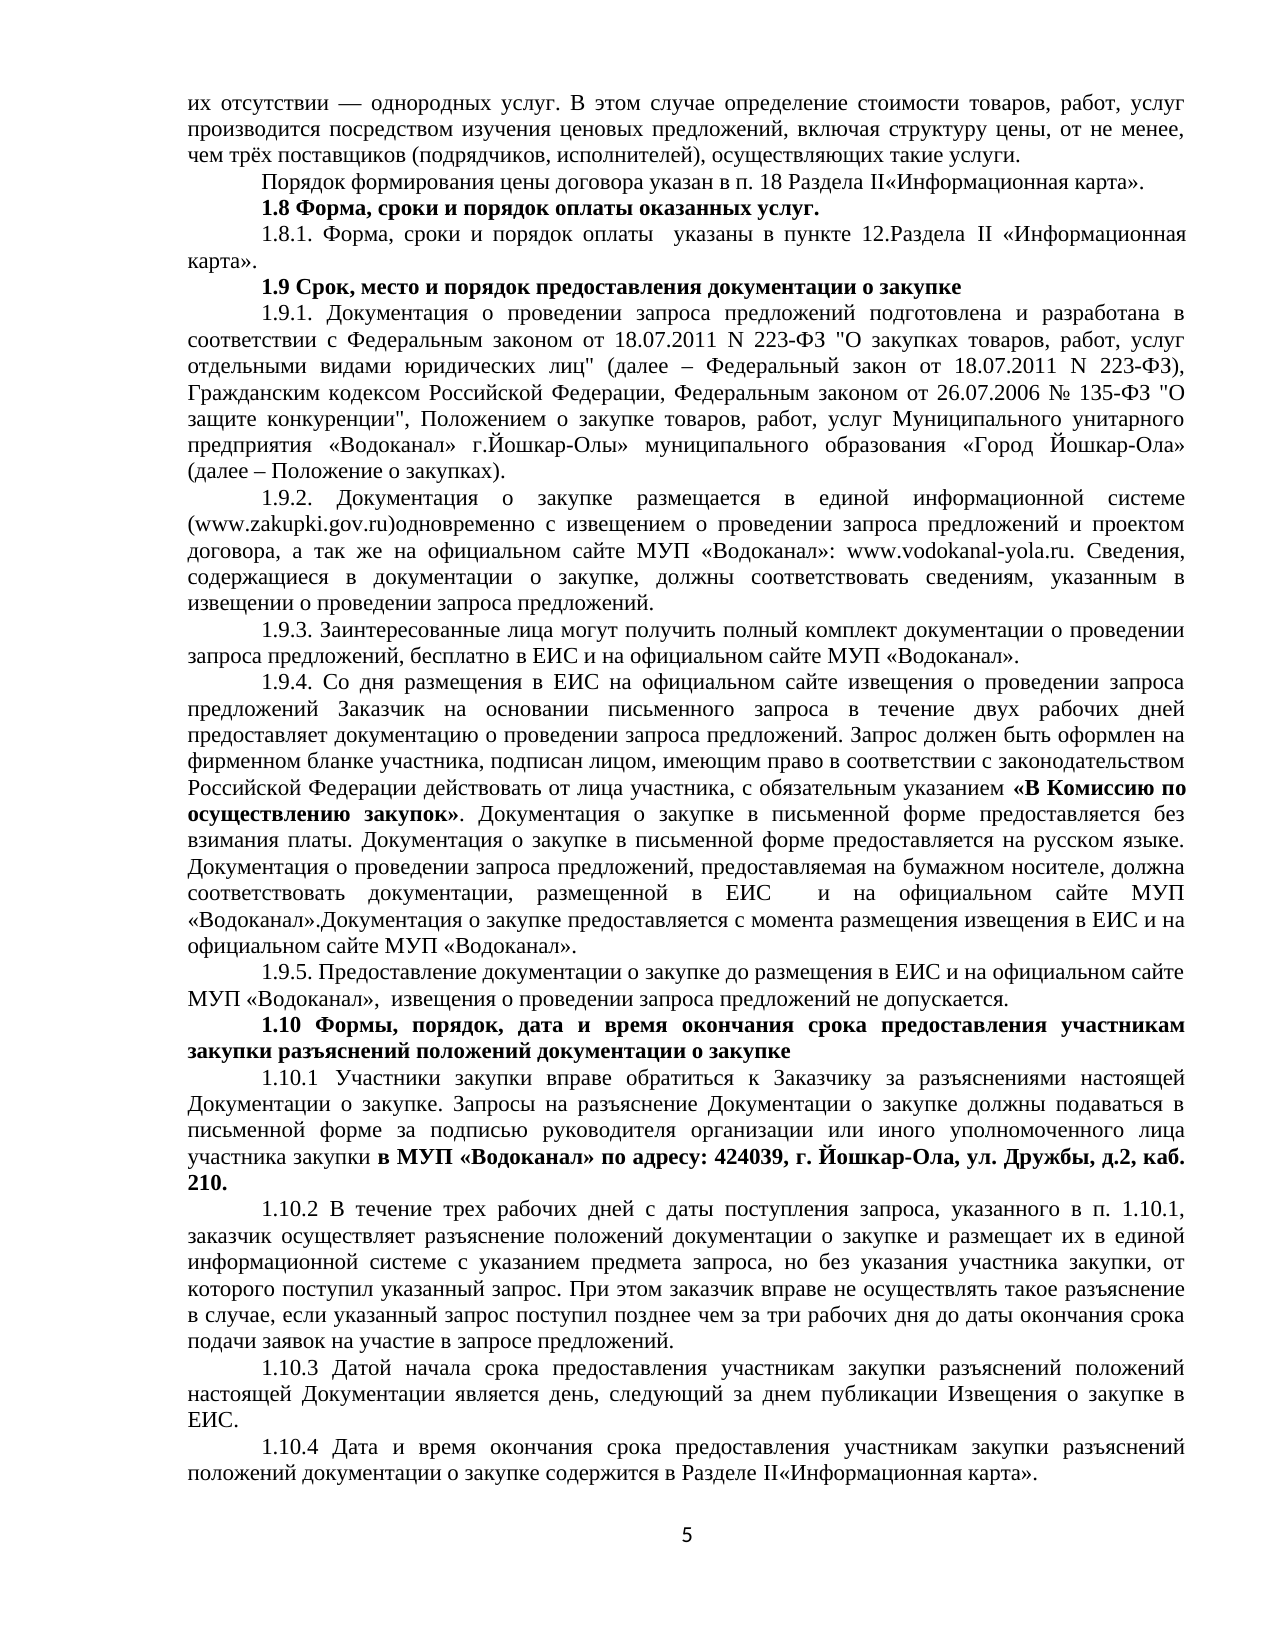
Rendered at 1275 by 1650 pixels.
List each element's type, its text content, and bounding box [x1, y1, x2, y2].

text 1.10.4 Дата и время окончания срока предоставления участникам закупки разъяснений положений документации о закупке содержится в Разделе II«Информационная карта». [187, 1433, 1186, 1485]
text 1.10.1 Участники закупки вправе обратиться к Заказчику за разъяснениями настоящей Документации о закупке. Запросы на разъяснение Документации о закупке должны подаваться в письменной форме за подписью руководителя организации или иного уполномоченного лица участника закупки в МУП «Водоканал» по адресу: 424039, г. Йошкар-Ола, ул. Дружбы, д.2, каб. 210. [187, 1064, 1186, 1196]
text 1.9.5. Предоставление документации о закупке до размещения в ЕИС и на официальном сайте МУП «Водоканал», извещения о проведении запроса предложений не допускается. [187, 958, 1186, 1011]
text 1.9.3. Заинтересованные лица могут получить полный комплект документации о проведении запроса предложений, бесплатно в ЕИС и на официальном сайте МУП «Водоканал». [187, 616, 1186, 668]
text 1.10.2 В течение трех рабочих дней с даты поступления запроса, указанного в п. 1.10.1, заказчик осуществляет разъяснение положений документации о закупке и размещает их в единой информационной системе с указанием предмета запроса, но без указания участника закупки, от которого поступил указанный запрос. При этом заказчик вправе не осуществлять такое разъяснение в случае, если указанный запрос поступил позднее чем за три рабочих дня до даты окончания срока подачи заявок на участие в запросе предложений. [187, 1196, 1186, 1354]
text Порядок формирования цены договора указан в п. 18 Раздела II«Информационная карта». [187, 168, 1186, 194]
text 1.9.1. Документация о проведении запроса предложений подготовлена и разработана в соответствии с Федеральным законом от 18.07.2011 N 223-ФЗ "О закупках товаров, работ, услуг отдельными видами юридических лиц" (далее – Федеральный закон от 18.07.2011 N 223-ФЗ), Гражданским кодексом Российской Федерации, Федеральным законом от 26.07.2006 № 135-ФЗ "О защите конкуренции", Положением о закупке товаров, работ, услуг Муниципального унитарного предприятия «Водоканал» г.Йошкар-Олы» муниципального образования «Город Йошкар-Ола» (далее – Положение о закупках). [187, 299, 1186, 484]
text 1.8.1. Форма, сроки и порядок оплаты указаны в пункте 12.Раздела II «Информационная карта». [187, 220, 1186, 273]
text 1.9.4. Со дня размещения в ЕИС на официальном сайте извещения о проведении запроса предложений Заказчик на основании письменного запроса в течение двух рабочих дней предоставляет документацию о проведении запроса предложений. Запрос должен быть оформлен на фирменном бланке участника, подписан лицом, имеющим право в соответствии с законодательством Российской Федерации действовать от лица участника, с обязательным указанием «В Комиссию по осуществлению закупок». Документация о закупке в письменной форме предоставляется без взимания платы. Документация о закупке в письменной форме предоставляется на русском языке. Документация о проведении запроса предложений, предоставляемая на бумажном носителе, должна соответствовать документации, размещенной в ЕИС и на официальном сайте МУП «Водоканал».Документация о закупке предоставляется с момента размещения извещения в ЕИС и на официальном сайте МУП «Водоканал». [187, 668, 1186, 958]
text 1.9.2. Документация о закупке размещается в единой информационной системе (www.zakupki.gov.ru)одновременно с извещением о проведении запроса предложений и проектом договора, а так же на официальном сайте МУП «Водоканал»: www.vodokanal-yola.ru. Сведения, содержащиеся в документации о закупке, должны соответствовать сведениям, указанным в извещении о проведении запроса предложений. [187, 484, 1186, 616]
text 1.10 Формы, порядок, дата и время окончания срока предоставления участникам закупки разъяснений положений документации о закупке [187, 1011, 1186, 1064]
text 1.9 Срок, место и порядок предоставления документации о закупке [187, 273, 1186, 299]
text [187, 89, 1186, 168]
text 1.8 Форма, сроки и порядок оплаты оказанных услуг. [187, 194, 1186, 220]
text 1.10.3 Датой начала срока предоставления участникам закупки разъяснений положений настоящей Документации является день, следующий за днем публикации Извещения о закупке в ЕИС. [187, 1354, 1186, 1433]
